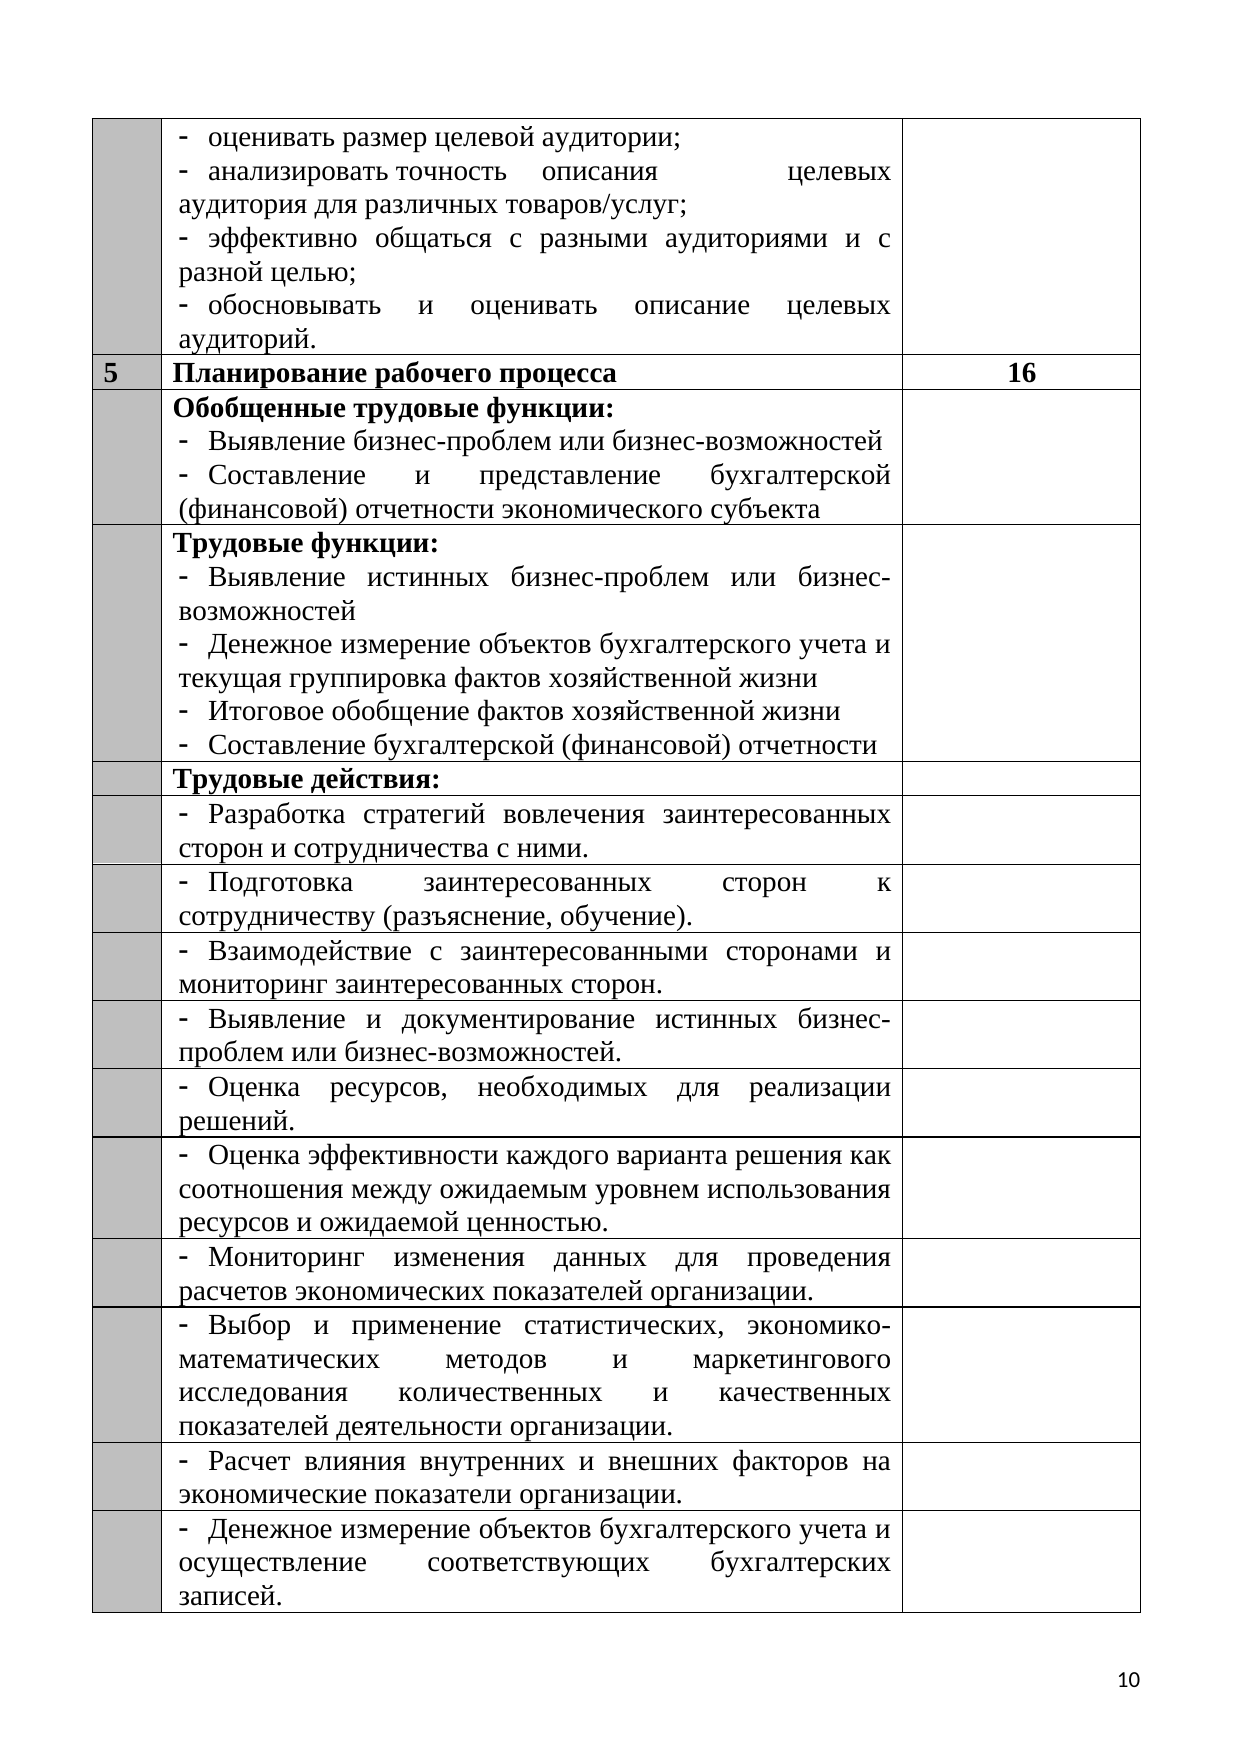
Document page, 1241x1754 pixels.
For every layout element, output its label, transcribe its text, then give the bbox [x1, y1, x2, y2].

table_cell [903, 1069, 1140, 1136]
table_cell [903, 390, 1140, 524]
table_cell [903, 1308, 1140, 1442]
table_cell [903, 1239, 1140, 1306]
table_cell Оценка ресурсов, необходимых для реализации решений. [162, 1069, 902, 1136]
table_cell 5 [93, 355, 161, 389]
table_cell [93, 525, 161, 761]
table_cell [903, 796, 1140, 863]
table_cell [93, 865, 161, 932]
table_cell [93, 1239, 161, 1306]
table_cell [903, 119, 1140, 354]
table_cell Планирование рабочего процесса [162, 355, 902, 389]
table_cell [162, 119, 902, 354]
table_cell Выявление и документирование истинных бизнес-проблем или бизнес-возможностей. [162, 1001, 902, 1068]
table_cell Трудовые функции: Выявление истинных бизнес-проблем или бизнес-возможностей Денежное измерение объектов бухгалтерского учета и текущая группировка фактов хозяйственной жизни Итоговое обобщение фактов хозяйственной жизни Составление бухгалтерской (финансовой) отчетности [162, 525, 902, 761]
table_cell [93, 1511, 161, 1612]
table_cell [93, 1308, 161, 1442]
table_cell Взаимодействие с заинтересованными сторонами и мониторинг заинтересованных сторон. [162, 933, 902, 1000]
table_cell [903, 1001, 1140, 1068]
table_cell Обобщенные трудовые функции: Выявление бизнес-проблем или бизнес-возможностей Составление и представление бухгалтерской (финансовой) отчетности экономического субъекта [162, 390, 902, 524]
table_cell [93, 796, 161, 863]
table_cell [93, 762, 161, 795]
table_cell [93, 1443, 161, 1510]
table_cell Подготовка заинтересованных сторон к сотрудничеству (разъяснение, обучение). [162, 865, 902, 932]
table_cell [93, 1069, 161, 1136]
table_cell Расчет влияния внутренних и внешних факторов на экономические показатели организации. [162, 1443, 902, 1510]
table_cell Разработка стратегий вовлечения заинтересованных сторон и сотрудничества с ними. [162, 796, 902, 863]
table_cell [93, 390, 161, 524]
table_cell 16 [903, 355, 1140, 389]
table_cell [93, 1001, 161, 1068]
table_cell Мониторинг изменения данных для проведения расчетов экономических показателей организации. [162, 1239, 902, 1306]
table_cell [93, 119, 161, 354]
table_cell [903, 1138, 1140, 1238]
table_cell Оценка эффективности каждого варианта решения как соотношения между ожидаемым уровнем использования ресурсов и ожидаемой ценностью. [162, 1138, 902, 1238]
table_cell [903, 762, 1140, 795]
table_cell [93, 1138, 161, 1238]
table_cell [903, 1443, 1140, 1510]
table_cell Денежное измерение объектов бухгалтерского учета и осуществление соответствующих бухгалтерских записей. [162, 1511, 902, 1612]
table_cell [903, 525, 1140, 761]
table_cell [903, 865, 1140, 932]
table_cell Выбор и применение статистических, экономико-математических методов и маркетингового исследования количественных и качественных показателей деятельности организации. [162, 1308, 902, 1442]
table_cell Трудовые действия: [162, 762, 902, 795]
table_cell [903, 1511, 1140, 1612]
table_cell [903, 933, 1140, 1000]
table_cell [93, 933, 161, 1000]
